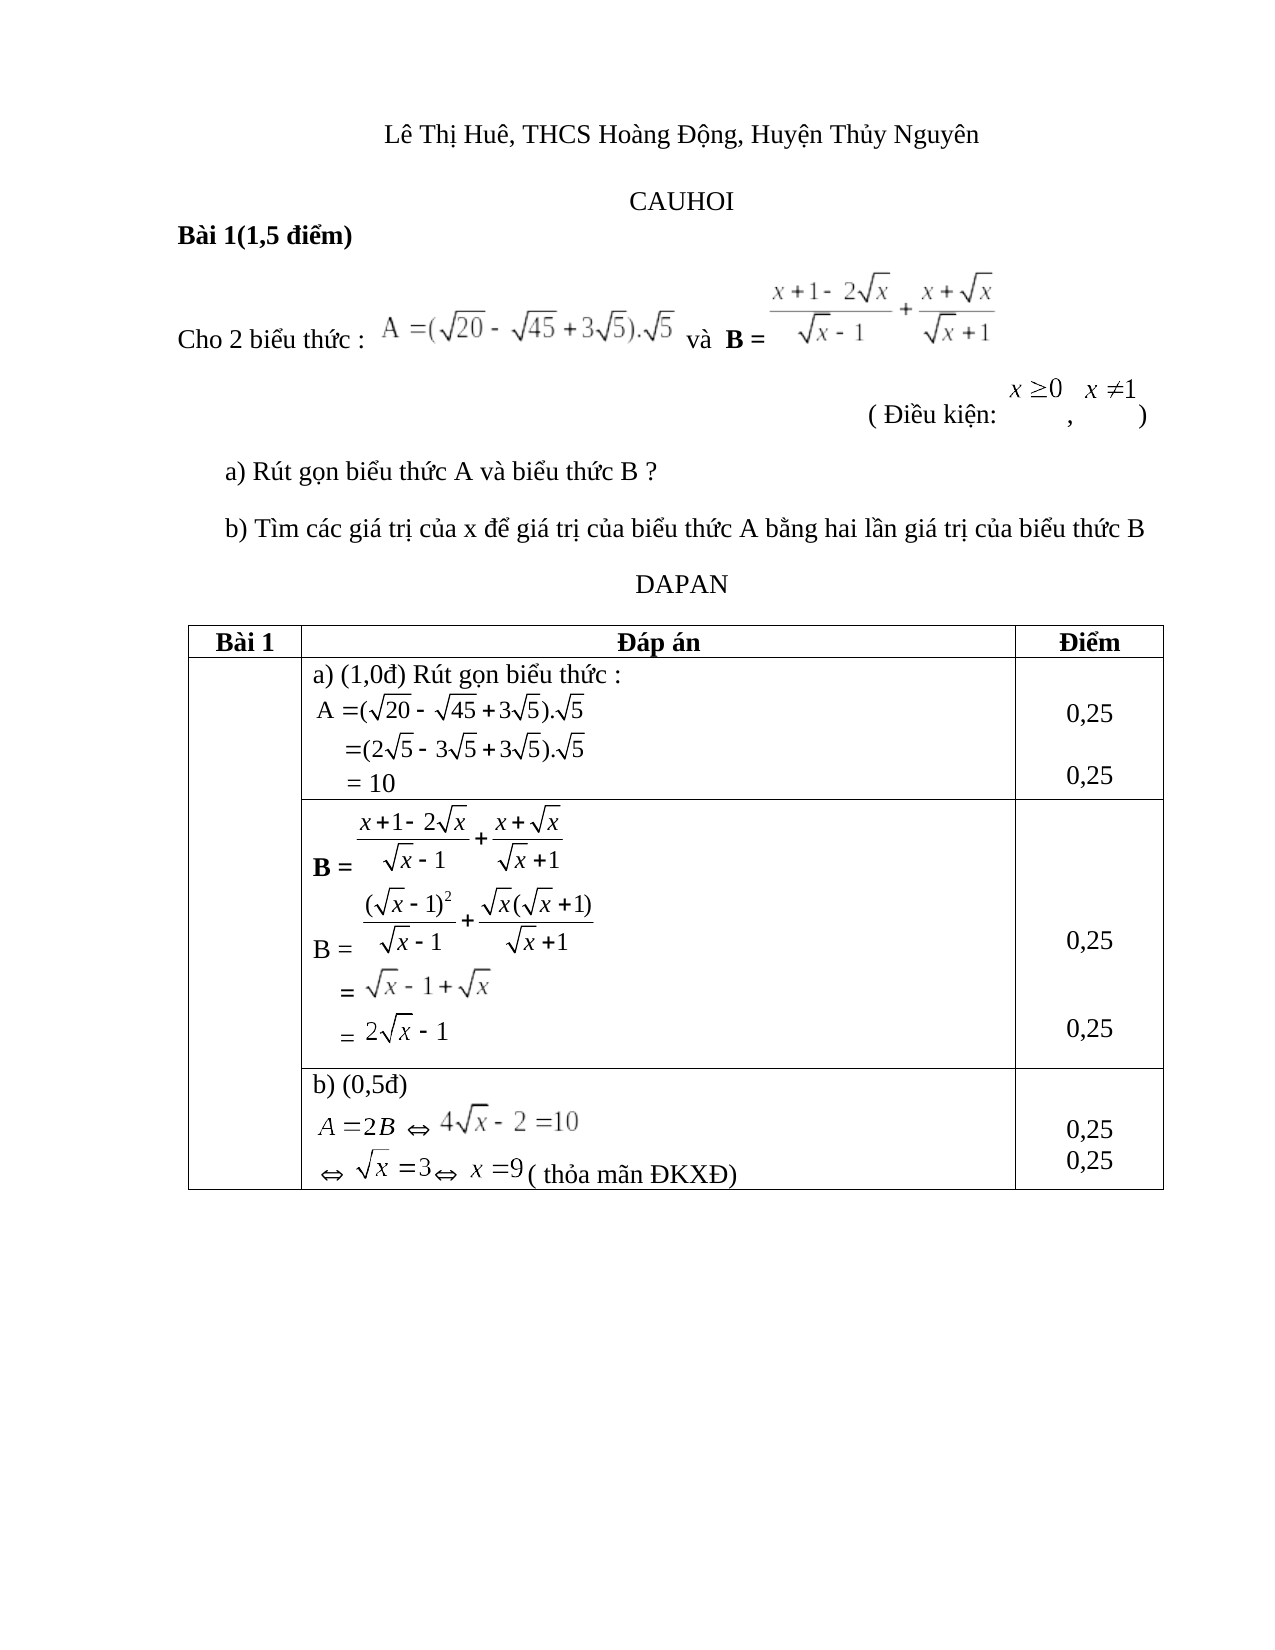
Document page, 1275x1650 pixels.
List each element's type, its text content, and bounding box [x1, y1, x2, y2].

text a) Rút gọn biểu thức A và biểu thức B ? [225, 455, 1186, 486]
table_cell 0,25 0,25 [1016, 1069, 1163, 1189]
table_cell 0,25 0,25 [1016, 800, 1163, 1068]
text Bài 1(1,5 điểm) [177, 219, 1186, 250]
table_header Điểm [1016, 626, 1163, 657]
text DAPAN [177, 568, 1186, 599]
text b) Tìm các giá trị của x để giá trị của biểu thức A bằng hai lần giá trị của biểu thức B [225, 512, 1186, 543]
text Cho 2 biểu thức : và B = [177, 269, 1186, 354]
text CAUHOI [177, 185, 1186, 216]
table_cell a) (1,0đ) Rút gọn biểu thức : = 10 [302, 658, 1015, 798]
table_header Đáp án [302, 626, 1015, 657]
table_cell [189, 658, 301, 1189]
text Lê Thị Huê, THCS Hoàng Động, Huyện Thủy Nguyên [177, 118, 1186, 149]
table_cell 0,25 0,25 [1016, 658, 1163, 798]
table_cell b) (0,5đ) ( thỏa mãn ĐKXĐ) [302, 1069, 1015, 1189]
table_cell B = B = = = [302, 800, 1015, 1068]
table_header Bài 1 [189, 626, 301, 657]
text ( Điều kiện: , ) [225, 373, 1186, 430]
